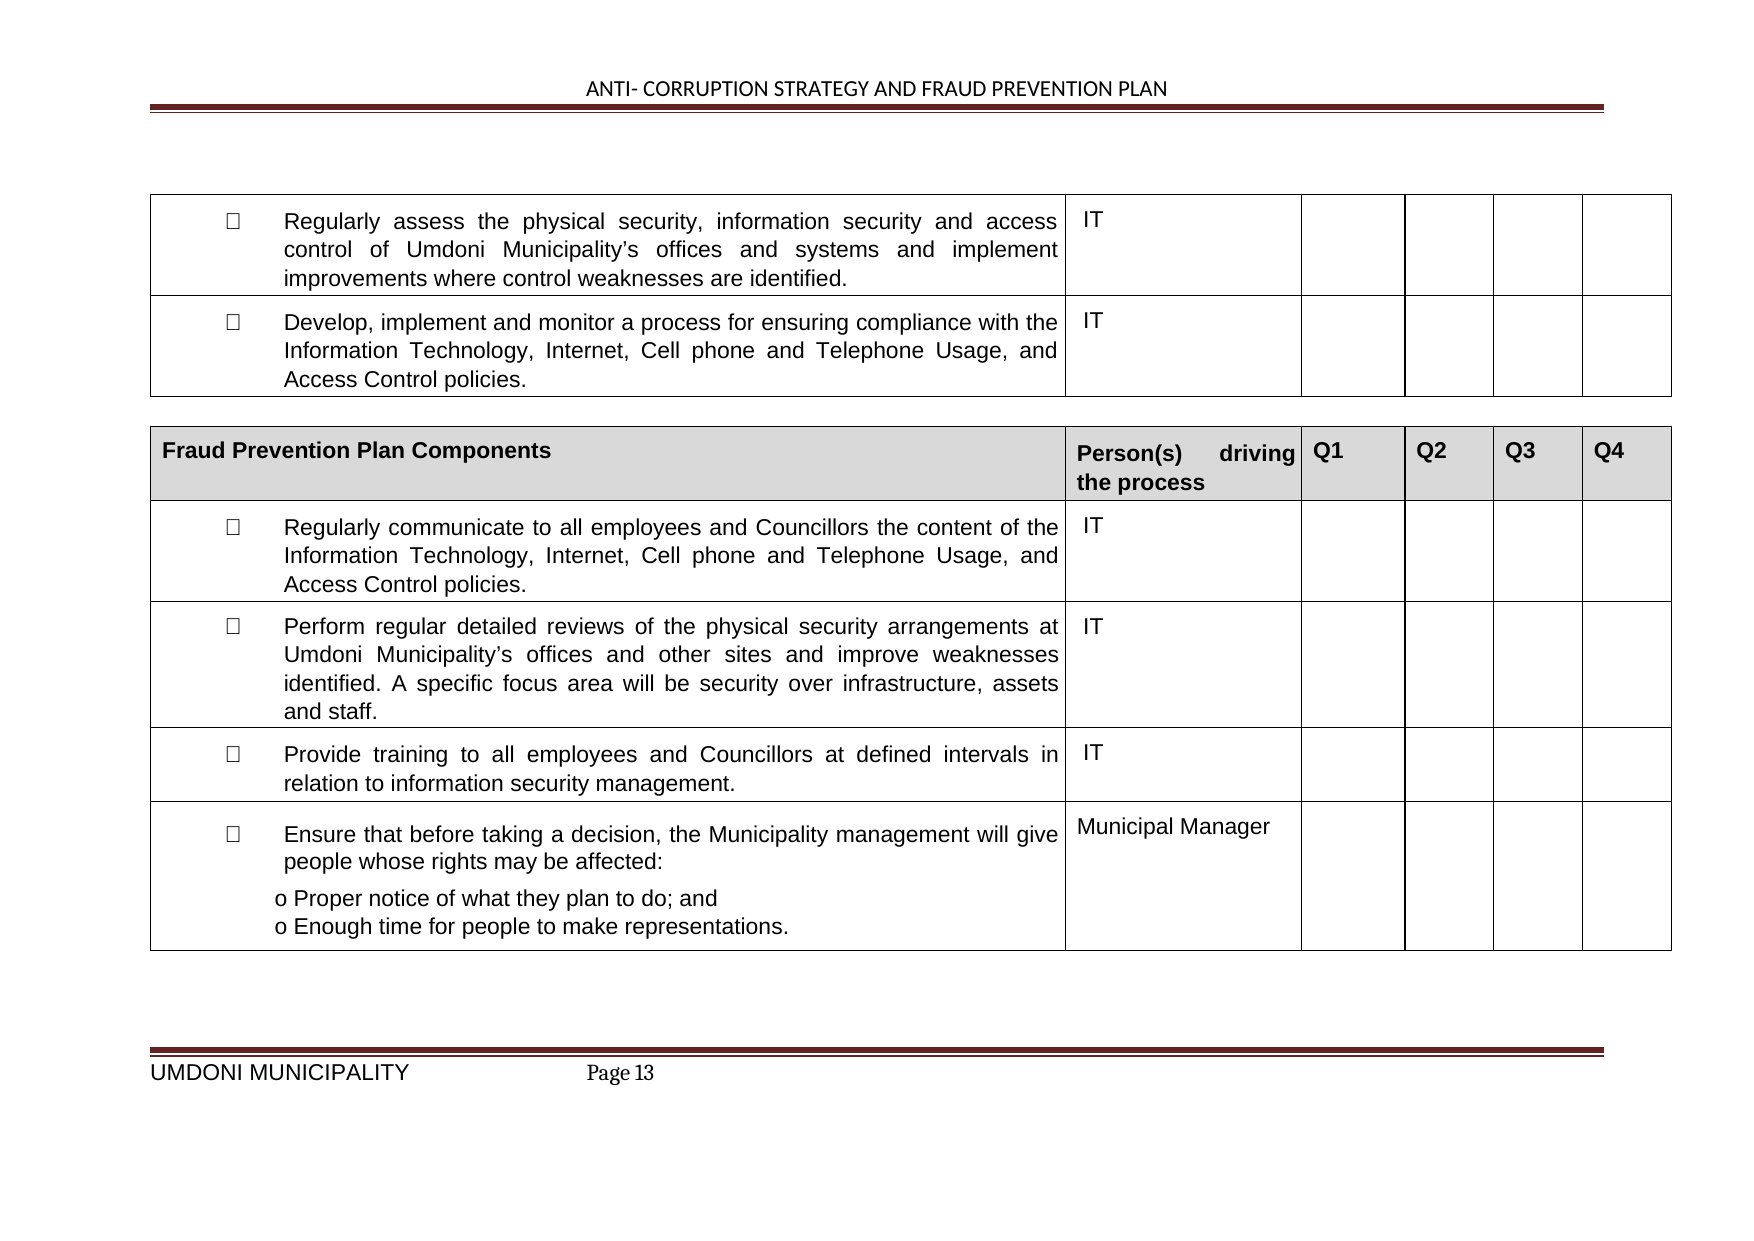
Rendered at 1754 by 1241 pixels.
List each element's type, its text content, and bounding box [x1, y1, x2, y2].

table_cell [1583, 501, 1671, 601]
table_cell [1494, 728, 1582, 801]
table_cell Municipal Manager [1066, 802, 1301, 949]
table_cell [1583, 802, 1671, 949]
table_cell  Regularly assess the physical security, information security and access control of Umdoni Municipality’s offices and systems and implement improvements where control weaknesses are identified. [151, 195, 1065, 295]
table_cell [1302, 602, 1404, 727]
table_cell [1494, 296, 1582, 396]
table_cell IT [1066, 728, 1301, 801]
table_cell [1406, 602, 1493, 727]
table_cell [1302, 501, 1404, 601]
table_cell IT [1066, 195, 1301, 295]
table_cell [1302, 802, 1404, 949]
table_header Q2 [1406, 427, 1493, 500]
table_cell IT [1066, 602, 1301, 727]
table_cell [1406, 501, 1493, 601]
table_header Q4 [1583, 427, 1671, 500]
table_cell [1302, 195, 1404, 295]
table_cell [1583, 296, 1671, 396]
table_cell [1406, 296, 1493, 396]
table_cell IT [1066, 296, 1301, 396]
table_cell  Perform regular detailed reviews of the physical security arrangements at Umdoni Municipality’s offices and other sites and improve weaknesses identified. A specific focus area will be security over infrastructure, assets and staff. [151, 602, 1065, 727]
table_header Q3 [1494, 427, 1582, 500]
table_cell  Regularly communicate to all employees and Councillors the content of the Information Technology, Internet, Cell phone and Telephone Usage, and Access Control policies. [151, 501, 1065, 601]
table_cell [1494, 802, 1582, 949]
table_cell [1583, 602, 1671, 727]
table_header Fraud Prevention Plan Components [151, 427, 1065, 500]
table_cell [1406, 195, 1493, 295]
table_header Person(s) driving the process [1066, 427, 1301, 500]
table_cell  Provide training to all employees and Councillors at defined intervals in relation to information security management. [151, 728, 1065, 801]
table_cell [1406, 728, 1493, 801]
table_cell [1302, 296, 1404, 396]
table_cell  Develop, implement and monitor a process for ensuring compliance with the Information Technology, Internet, Cell phone and Telephone Usage, and Access Control policies. [151, 296, 1065, 396]
table_cell  Ensure that before taking a decision, the Municipality management will give people whose rights may be affected: o Proper notice of what they plan to do; and o Enough time for people to make representations. [151, 802, 1065, 949]
table_cell [1494, 501, 1582, 601]
table_cell [1494, 195, 1582, 295]
table_cell [1494, 602, 1582, 727]
table_cell [1583, 195, 1671, 295]
table_cell [1406, 802, 1493, 949]
table_header Q1 [1302, 427, 1404, 500]
table_cell [1583, 728, 1671, 801]
table_cell IT [1066, 501, 1301, 601]
table_cell [1302, 728, 1404, 801]
